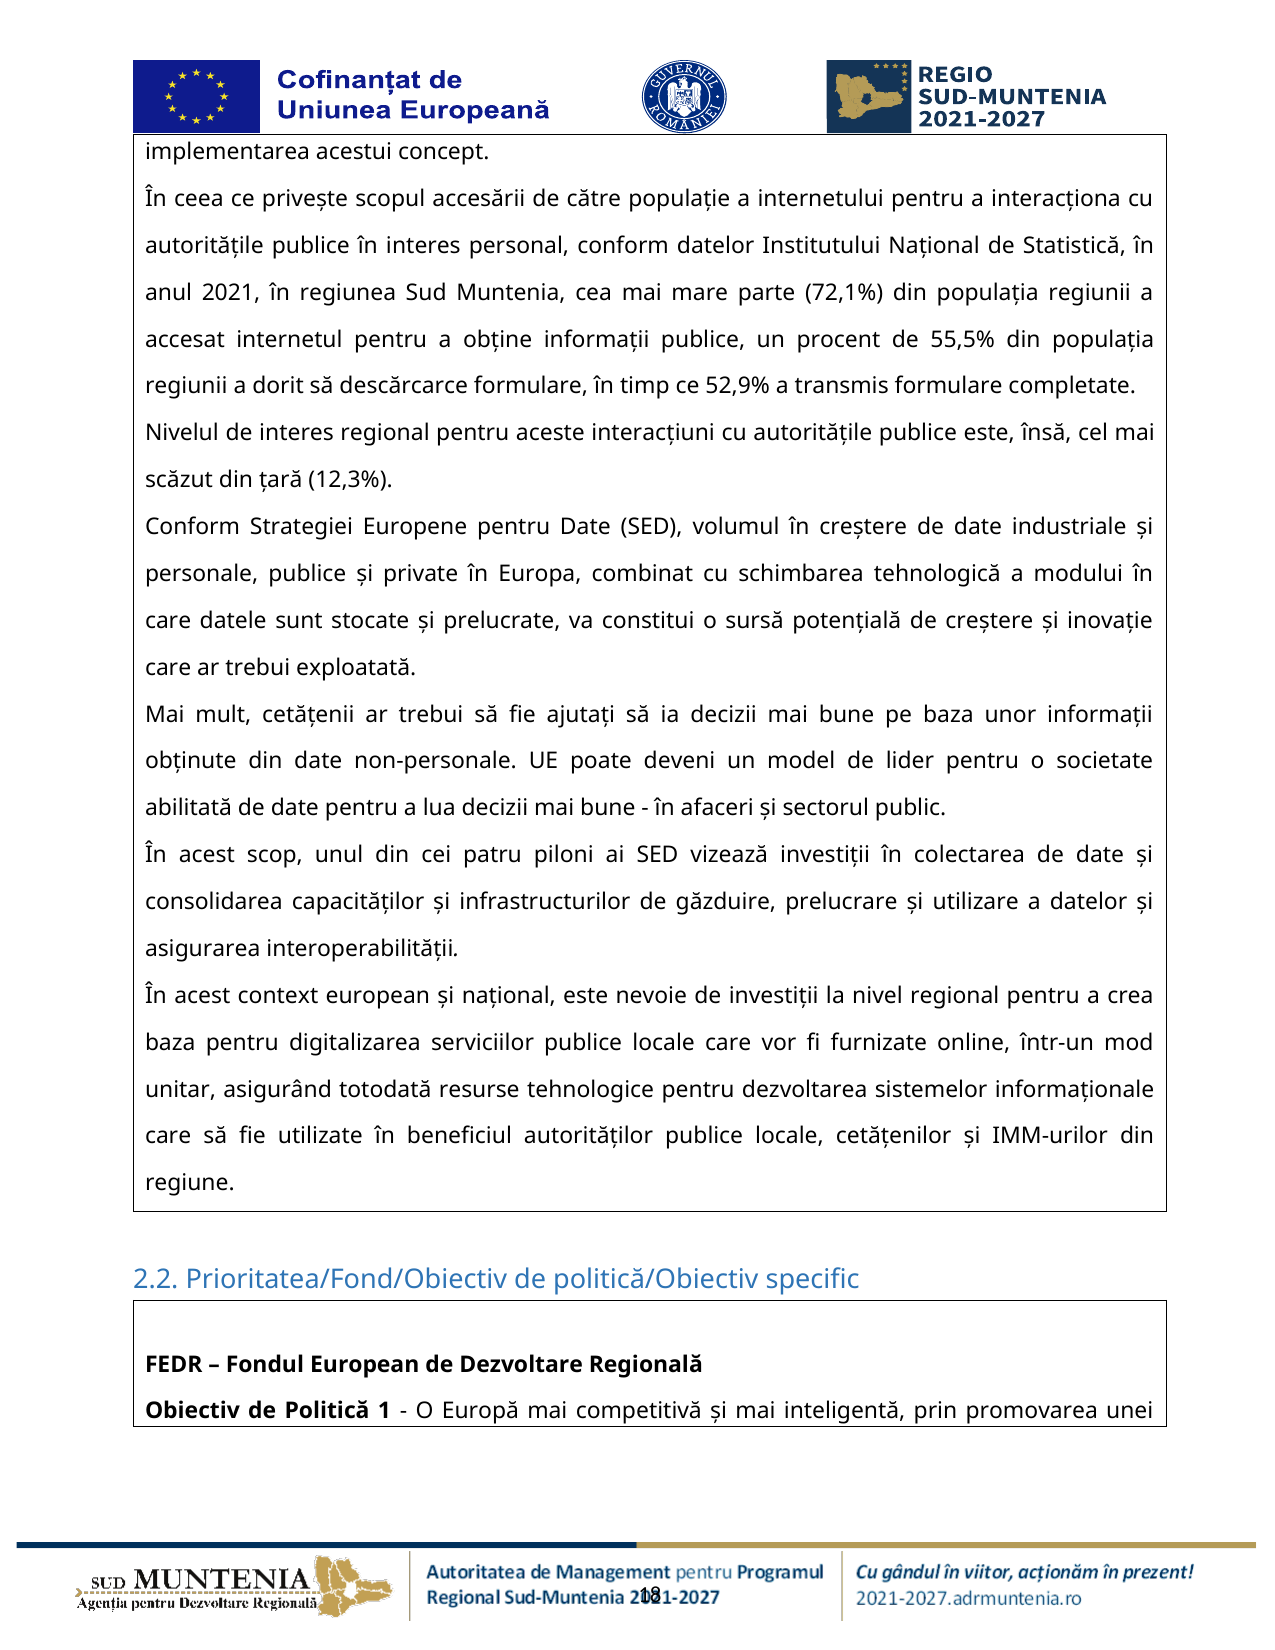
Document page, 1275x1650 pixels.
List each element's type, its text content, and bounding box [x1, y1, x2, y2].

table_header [134, 135, 1166, 1211]
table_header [134, 1301, 1166, 1426]
picture [16, 1542, 1257, 1622]
subtitle 2.2. Prioritatea/Fond/Obiectiv de politică/Obiectiv specific [133, 1260, 1167, 1297]
